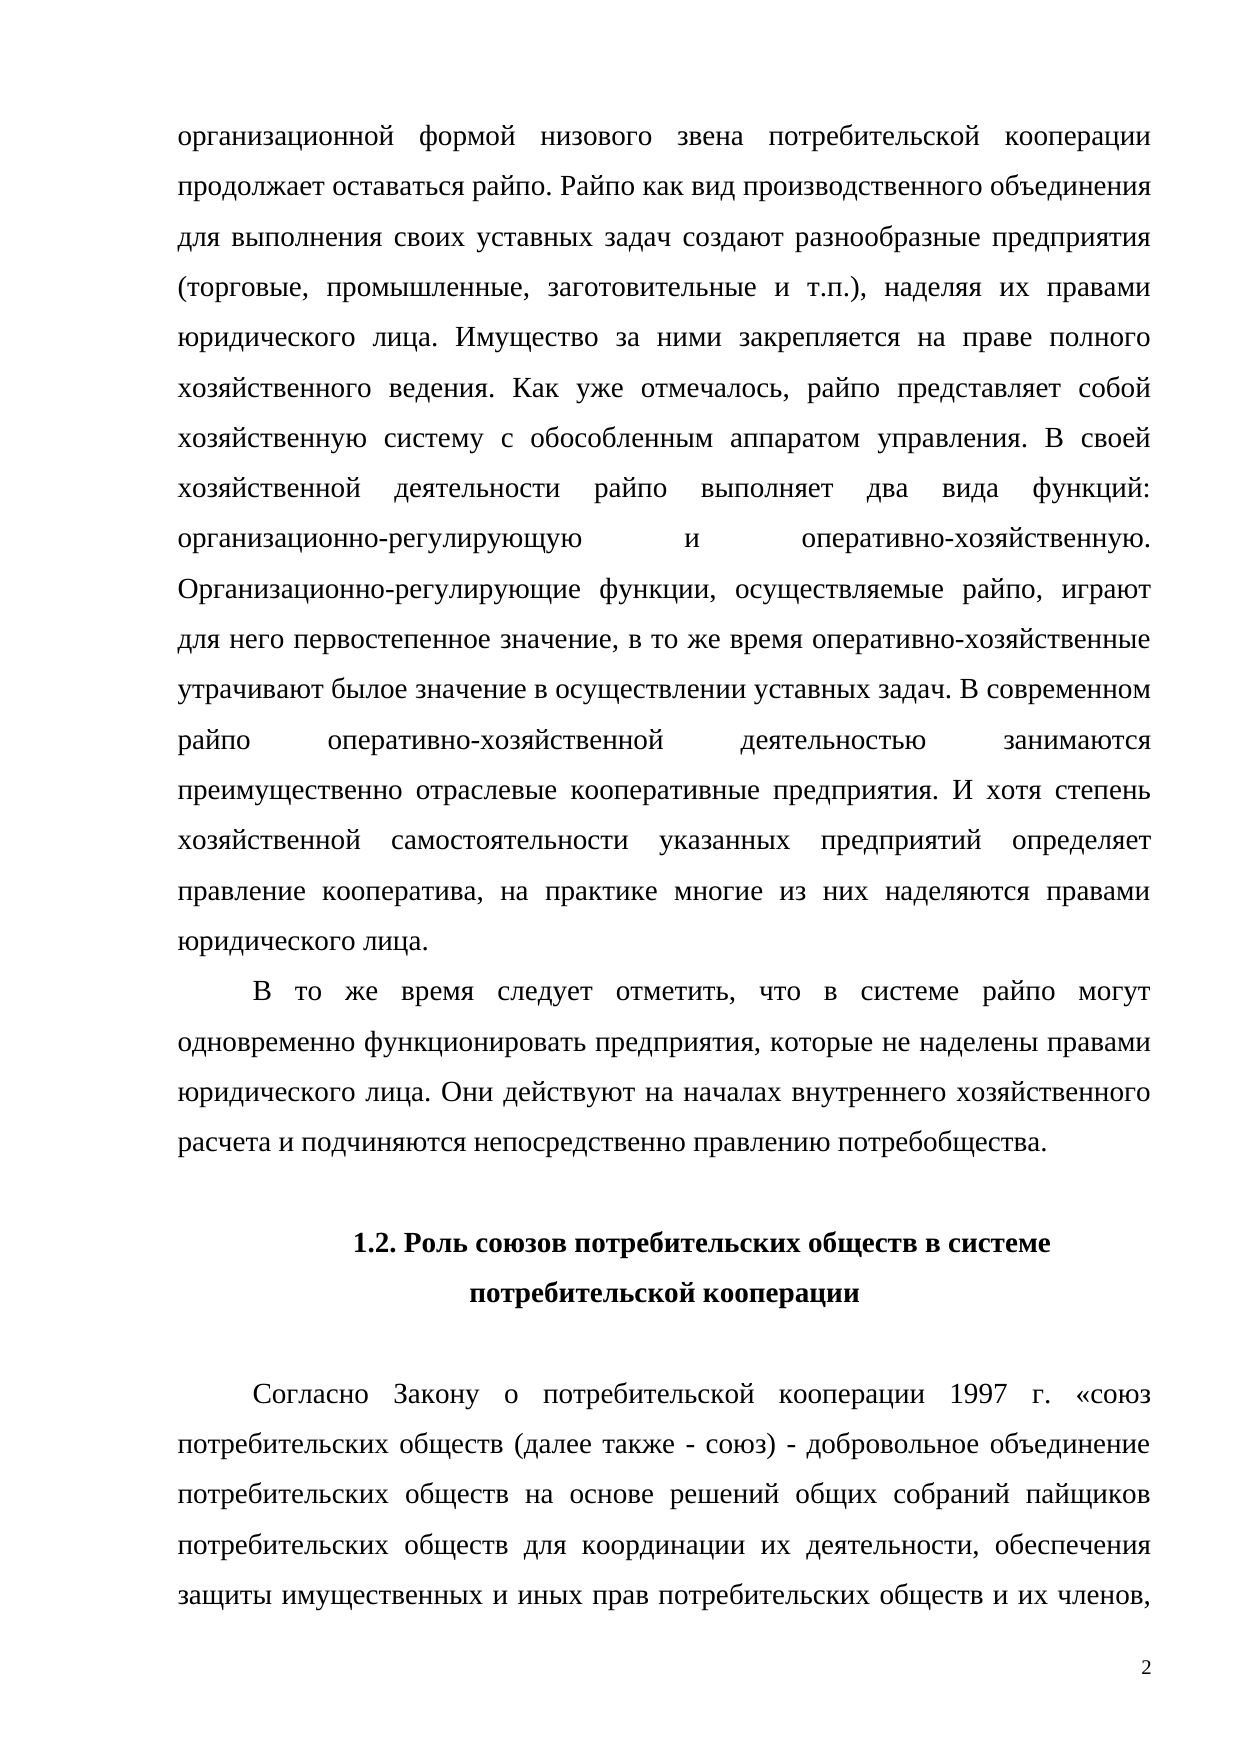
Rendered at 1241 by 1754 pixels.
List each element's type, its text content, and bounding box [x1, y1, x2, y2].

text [177, 118, 1152, 957]
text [177, 1376, 1152, 1611]
text 1.2. Роль союзов потребительских обществ в системе потребительской кооперации [177, 1225, 1152, 1309]
text В то же время следует отметить, что в системе райпо могут одновременно функционировать предприятия, которые не наделены правами юридического лица. Они действуют на началах внутреннего хозяйственного расчета и подчиняются непосредственно правлению потребобщества. [177, 973, 1152, 1158]
